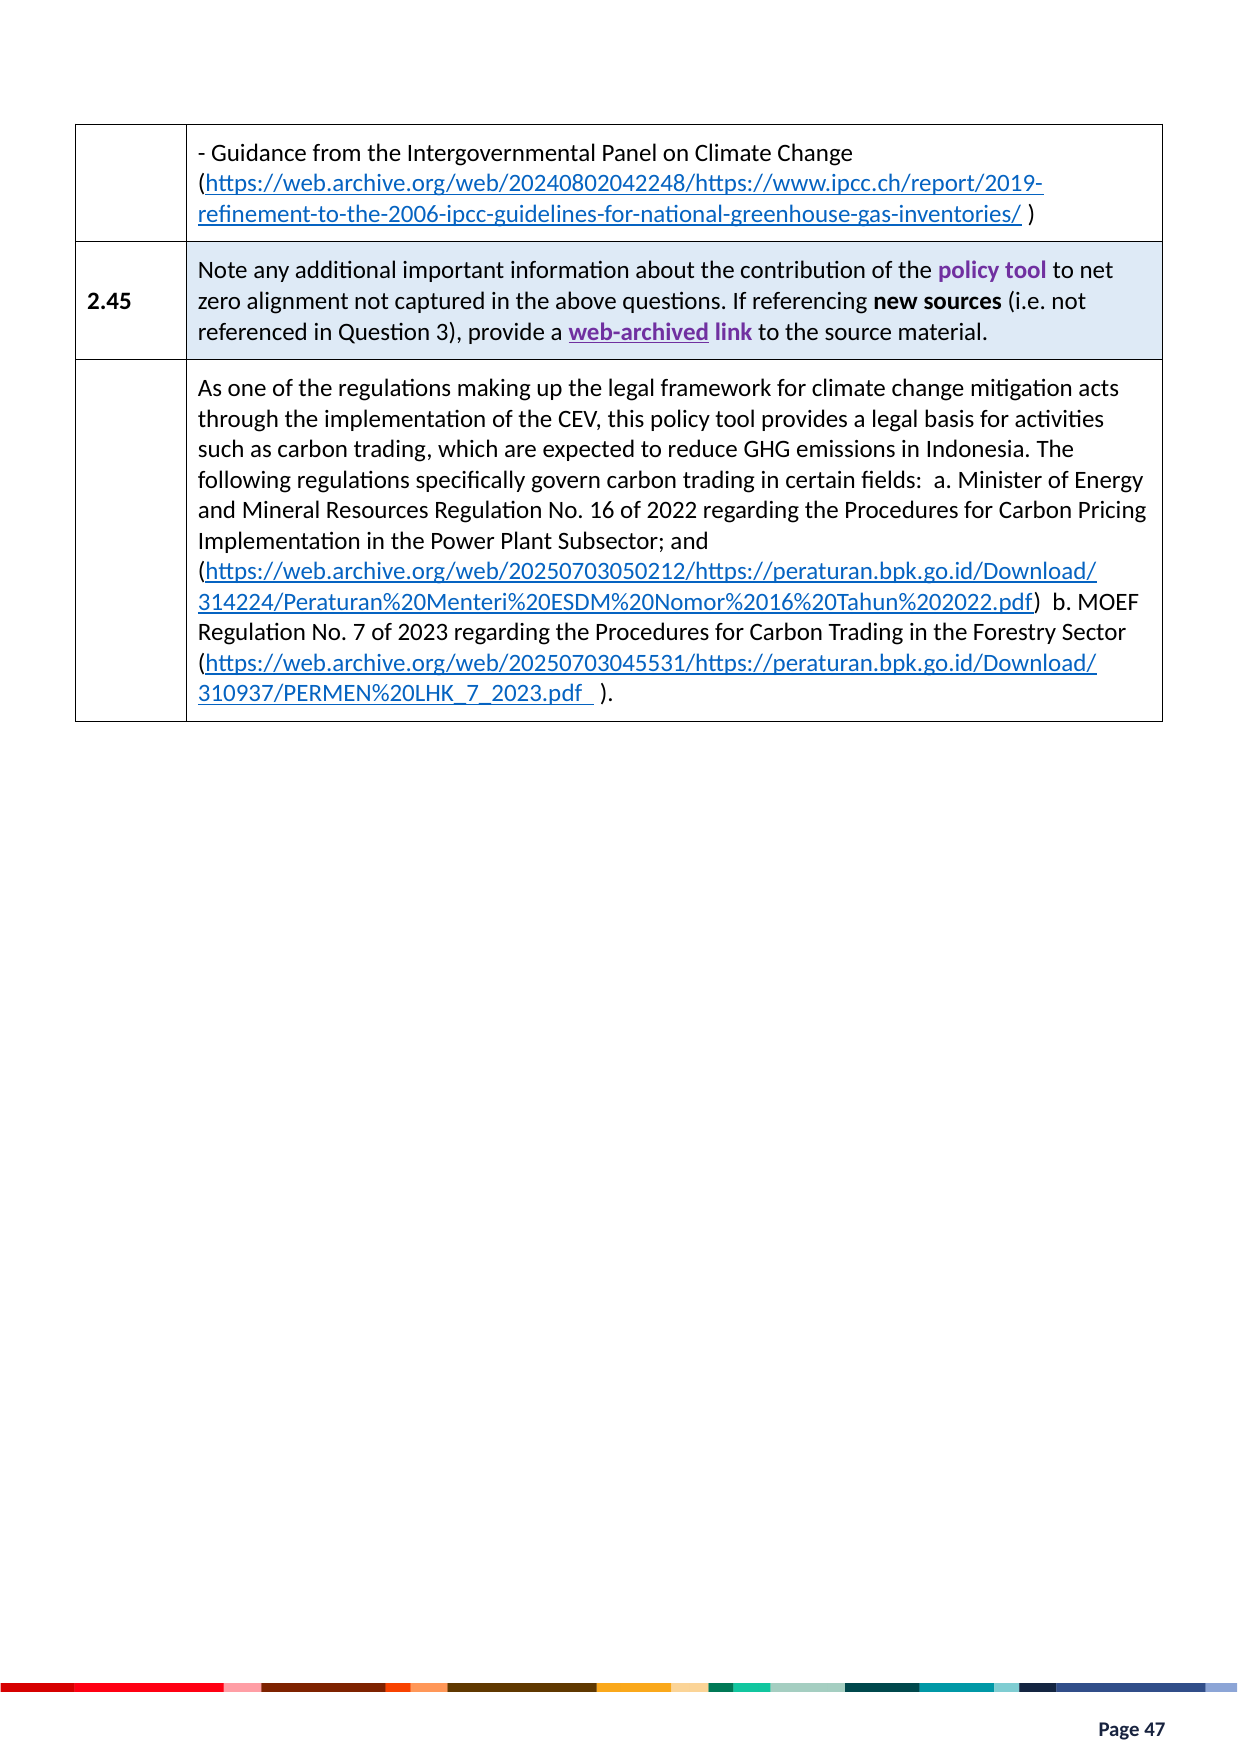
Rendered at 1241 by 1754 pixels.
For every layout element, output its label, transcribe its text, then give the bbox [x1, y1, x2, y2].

table_cell [76, 125, 186, 241]
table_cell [187, 125, 1162, 241]
table_cell [76, 360, 186, 721]
table_cell 2.45 [76, 242, 186, 359]
picture [0, 1683, 1236, 1692]
table_cell As one of the regulations making up the legal framework for climate change mitigation acts through the implementation of the CEV, this policy tool provides a legal basis for activities such as carbon trading, which are expected to reduce GHG emissions in Indonesia. The following regulations specifically govern carbon trading in certain fields: a. Minister of Energy and Mineral Resources Regulation No. 16 of 2022 regarding the Procedures for Carbon Pricing Implementation in the Power Plant Subsector; and (https://web.archive.org/web/20250703050212/https://peraturan.bpk.go.id/Download/314224/Peraturan%20Menteri%20ESDM%20Nomor%2016%20Tahun%202022.pdf) b. MOEF Regulation No. 7 of 2023 regarding the Procedures for Carbon Trading in the Forestry Sector (https://web.archive.org/web/20250703045531/https://peraturan.bpk.go.id/Download/310937/PERMEN%20LHK_7_2023.pdf ). [187, 360, 1162, 721]
table_cell Note any additional important information about the contribution of the policy tool to net zero alignment not captured in the above questions. If referencing new sources (i.e. not referenced in Question 3), provide a web-archived link to the source material. [187, 242, 1162, 359]
